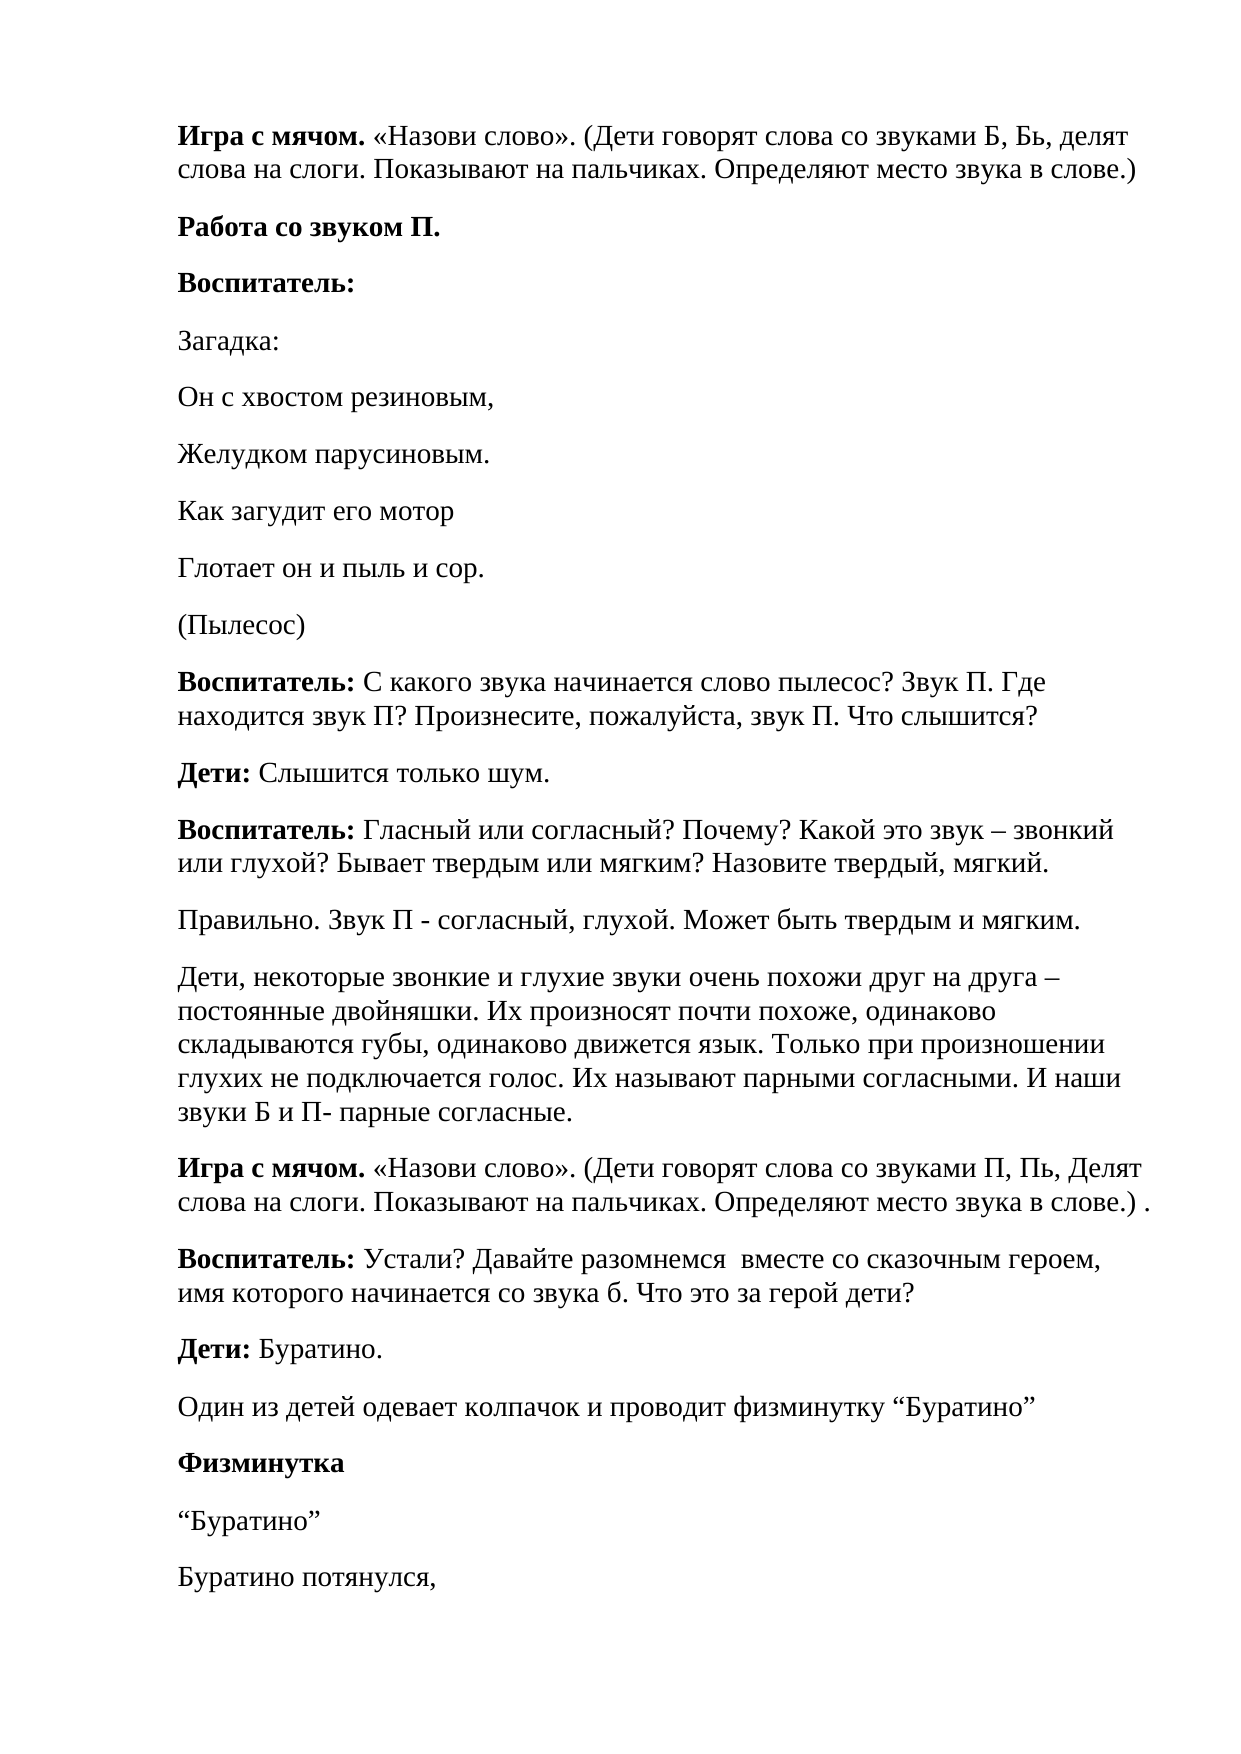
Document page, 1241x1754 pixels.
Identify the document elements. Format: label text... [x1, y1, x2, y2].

text “Буратино” [177, 1503, 1152, 1536]
text Один из детей одевает колпачок и проводит физминутку “Буратино” [177, 1389, 1152, 1422]
text Глотает он и пыль и сор. [177, 551, 1152, 584]
text Воспитатель: Устали? Давайте разомнемся вместе со сказочным героем, имя которого начинается со звука б. Что это за герой дети? [177, 1241, 1152, 1308]
text Игра с мячом. «Назови слово». (Дети говорят слова со звуками П, Пь, Делят слова на слоги. Показывают на пальчиках. Определяют место звука в слове.) . [177, 1151, 1152, 1218]
text Воспитатель: Гласный или согласный? Почему? Какой это звук – звонкий или глухой? Бывает твердым или мягким? Назовите твердый, мягкий. [177, 812, 1152, 879]
text Физминутка [177, 1446, 1152, 1479]
text Дети: Буратино. [177, 1332, 1152, 1365]
text Он с хвостом резиновым, [177, 379, 1152, 413]
text Дети, некоторые звонкие и глухие звуки очень похожи друг на друга – постоянные двойняшки. Их произносят почти похоже, одинаково складываются губы, одинаково движется язык. Только при произношении глухих не подключается голос. Их называют парными согласными. И наши звуки Б и П- парные согласные. [177, 959, 1152, 1127]
text (Пылесос) [177, 607, 1152, 641]
text Желудком парусиновым. [177, 437, 1152, 470]
text Воспитатель: С какого звука начинается слово пылесос? Звук П. Где находится звук П? Произнесите, пожалуйста, звук П. Что слышится? [177, 664, 1152, 732]
text Воспитатель: [177, 266, 1152, 299]
text Правильно. Звук П - согласный, глухой. Может быть твердым и мягким. [177, 902, 1152, 936]
text Буратино потянулся, [177, 1559, 1152, 1593]
text Работа со звуком П. [177, 209, 1152, 242]
text Дети: Слышится только шум. [177, 755, 1152, 788]
text Игра с мячом. «Назови слово». (Дети говорят слова со звуками Б, Бь, делят слова на слоги. Показывают на пальчиках. Определяют место звука в слове.) [177, 118, 1152, 185]
text Как загудит его мотор [177, 493, 1152, 527]
text Загадка: [177, 323, 1152, 356]
